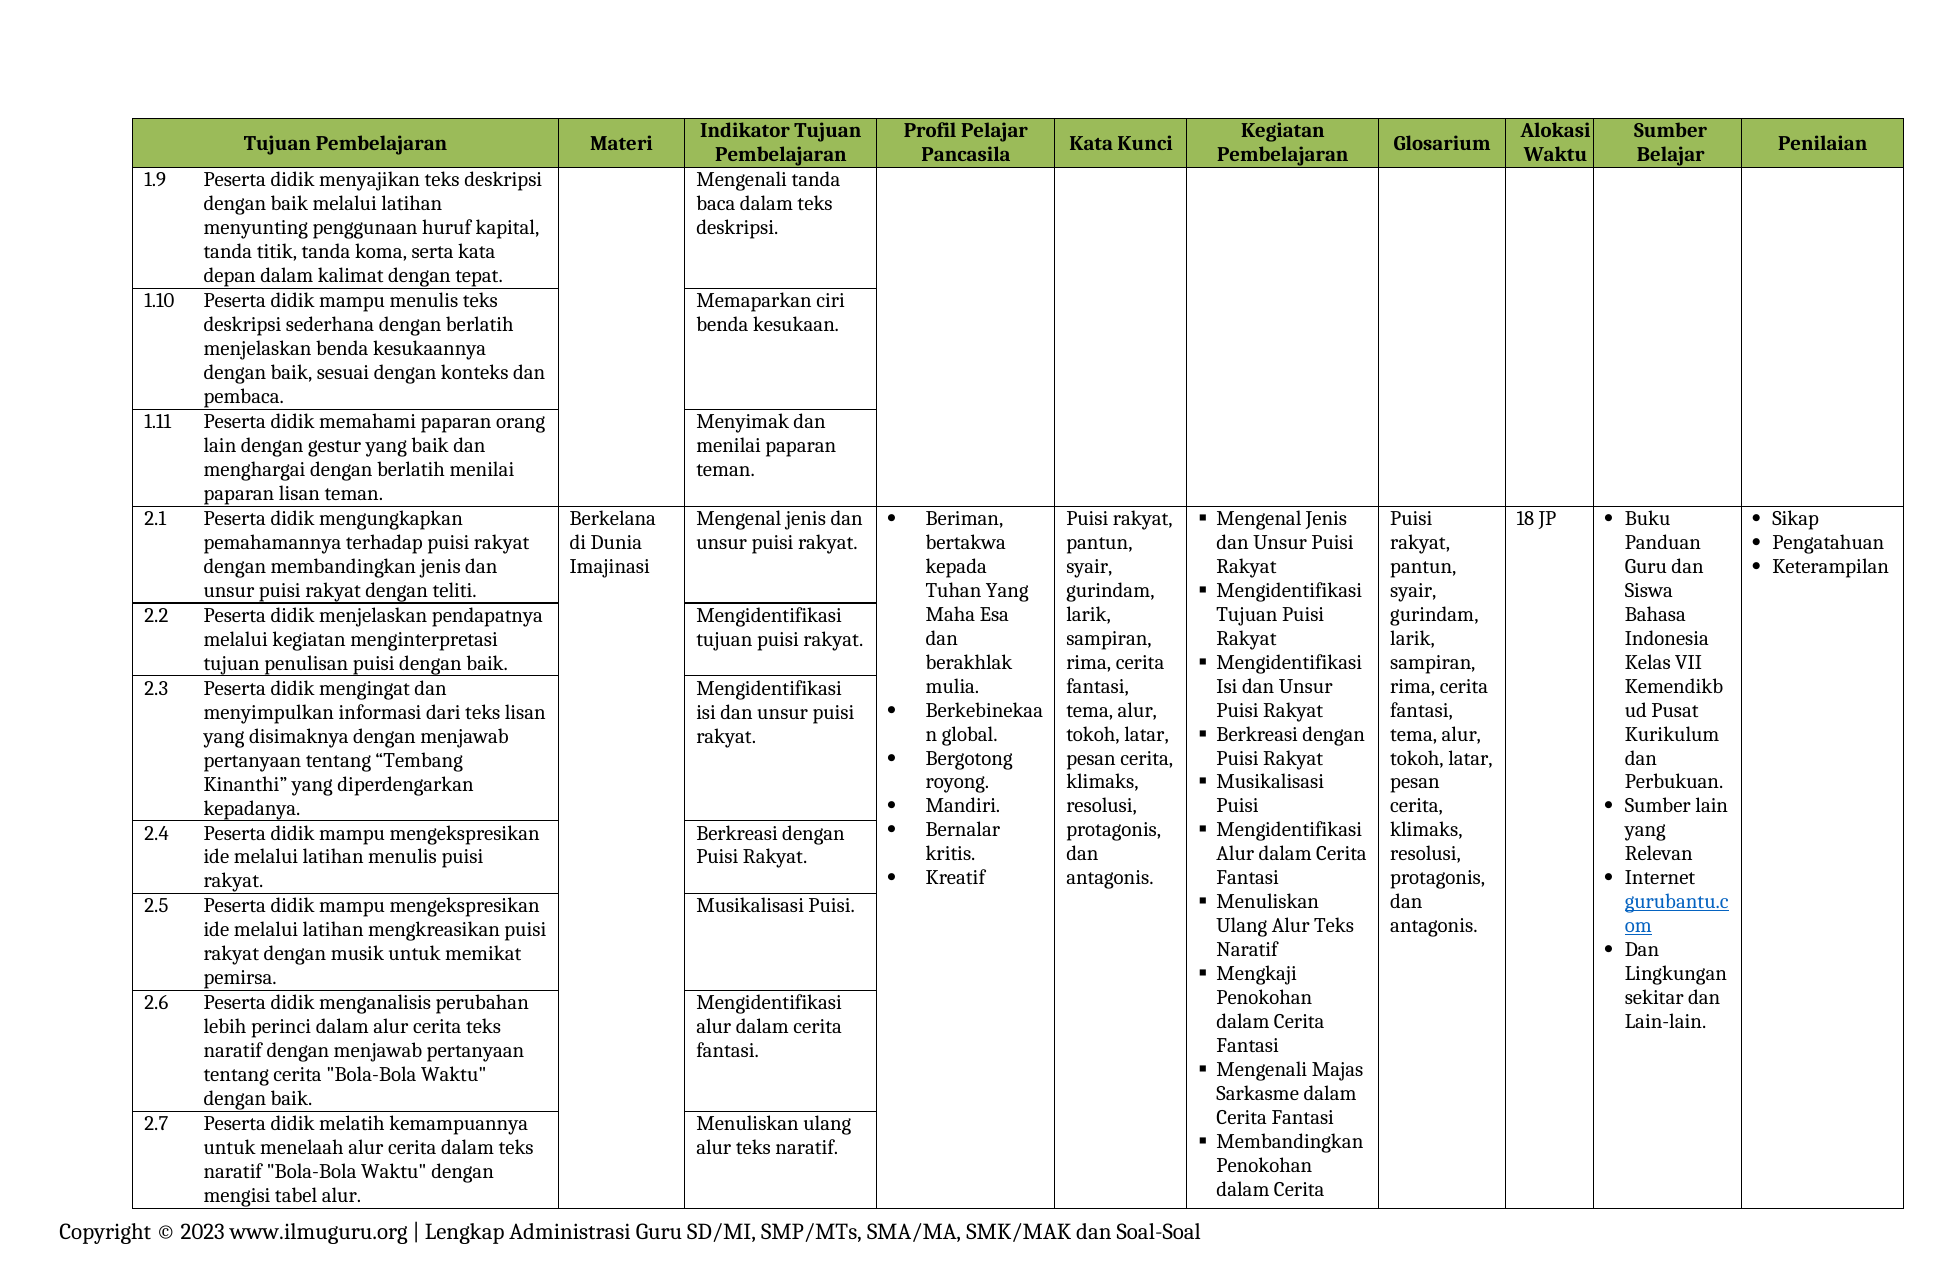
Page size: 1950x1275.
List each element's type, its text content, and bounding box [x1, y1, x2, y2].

table_cell Berkelana di Dunia Imajinasi [559, 507, 684, 1208]
table_header Profil Pelajar Pancasila [877, 119, 1054, 167]
table_header Kata Kunci [1055, 119, 1186, 167]
table_cell 18 JP [1506, 507, 1593, 1208]
table_header Tujuan Pembelajaran [133, 119, 558, 167]
table_cell Beriman, bertakwa kepada Tuhan Yang Maha Esa dan berakhlak mulia. Berkebinekaan global. Bergotong royong. Mandiri. Bernalar kritis. Kreatif [877, 507, 1054, 1208]
table_cell 1.10 [133, 289, 192, 409]
table_cell 2.5 [133, 894, 192, 990]
table_header Glosarium [1379, 119, 1505, 167]
table_cell Peserta didik melatih kemampuannya untuk menelaah alur cerita dalam teks naratif "Bola-Bola Waktu" dengan mengisi tabel alur. [192, 1112, 558, 1208]
table_cell Peserta didik menjelaskan pendapatnya melalui kegiatan menginterpretasi tujuan penulisan puisi dengan baik. [192, 604, 558, 675]
table_cell Puisi rakyat, pantun, syair, gurindam, larik, sampiran, rima, cerita fantasi, tema, alur, tokoh, latar, pesan cerita, klimaks, resolusi, protagonis, dan antagonis. [1055, 507, 1186, 1208]
table_cell 2.6 [133, 991, 192, 1111]
table_cell 2.1 [133, 507, 192, 602]
table_cell Menyimak dan menilai paparan teman. [685, 410, 876, 506]
table_header Sumber Belajar [1594, 119, 1741, 167]
table_cell Musikalisasi Puisi. [685, 894, 876, 990]
table_cell Peserta didik mampu menulis teks deskripsi sederhana dengan berlatih menjelaskan benda kesukaannya dengan baik, sesuai dengan konteks dan pembaca. [192, 289, 558, 409]
table_cell Menuliskan ulang alur teks naratif. [685, 1112, 876, 1208]
table_cell Buku Panduan Guru dan Siswa Bahasa Indonesia Kelas VII Kemendikbud Pusat Kurikulum dan Perbukuan. Sumber lain yang Relevan Internet gurubantu.com Dan Lingkungan sekitar dan Lain-lain. [1594, 507, 1741, 1208]
table_cell Peserta didik mampu mengekspresikan ide melalui latihan menulis puisi rakyat. [192, 821, 558, 893]
table_cell Mengidentifikasi alur dalam cerita fantasi. [685, 991, 876, 1111]
table_cell Peserta didik mengingat dan menyimpulkan informasi dari teks lisan yang disimaknya dengan menjawab pertanyaan tentang “Tembang Kinanthi” yang diperdengarkan kepadanya. [192, 676, 558, 820]
table_cell Peserta didik memahami paparan orang lain dengan gestur yang baik dan menghargai dengan berlatih menilai paparan lisan teman. [192, 410, 558, 506]
table_cell Mengidentifikasi tujuan puisi rakyat. [685, 604, 876, 675]
table_cell Peserta didik mengungkapkan pemahamannya terhadap puisi rakyat dengan membandingkan jenis dan unsur puisi rakyat dengan teliti. [192, 507, 558, 602]
table_cell Mengidentifikasi isi dan unsur puisi rakyat. [685, 676, 876, 820]
table_cell 1.11 [133, 410, 192, 506]
table_cell Peserta didik mampu mengekspresikan ide melalui latihan mengkreasikan puisi rakyat dengan musik untuk memikat pemirsa. [192, 894, 558, 990]
table_cell Puisi rakyat, pantun, syair, gurindam, larik, sampiran, rima, cerita fantasi, tema, alur, tokoh, latar, pesan cerita, klimaks, resolusi, protagonis, dan antagonis. [1379, 507, 1505, 1208]
table_cell 1.9 [133, 168, 192, 288]
table_cell Berkreasi dengan Puisi Rakyat. [685, 821, 876, 893]
table_header Indikator Tujuan Pembelajaran [685, 119, 876, 167]
table_cell Mengenal Jenis dan Unsur Puisi Rakyat Mengidentifikasi Tujuan Puisi Rakyat Mengidentifikasi Isi dan Unsur Puisi Rakyat Berkreasi dengan Puisi Rakyat Musikalisasi Puisi Mengidentifikasi Alur dalam Cerita Fantasi Menuliskan Ulang Alur Teks Naratif Mengkaji Penokohan dalam Cerita Fantasi Mengenali Majas Sarkasme dalam Cerita Fantasi Membandingkan Penokohan dalam Cerita Komik Menilai Alur dalam Cerita Fantasi Kalimat Langsung dan Tak Langsung dalam Teks Fantasi Menulis Cerita Fantasi Sederhana [1187, 507, 1378, 1208]
table_cell 2.2 [133, 604, 192, 675]
table_header Alokasi Waktu [1506, 119, 1593, 167]
table_cell Peserta didik menyajikan teks deskripsi dengan baik melalui latihan menyunting penggunaan huruf kapital, tanda titik, tanda koma, serta kata depan dalam kalimat dengan tepat. [192, 168, 558, 288]
table_cell Sikap Pengatahuan Keterampilan [1742, 507, 1903, 1208]
table_header Kegiatan Pembelajaran [1187, 119, 1378, 167]
table_cell Peserta didik menganalisis perubahan lebih perinci dalam alur cerita teks naratif dengan menjawab pertanyaan tentang cerita "Bola-Bola Waktu" dengan baik. [192, 991, 558, 1111]
table_cell Memaparkan ciri benda kesukaan. [685, 289, 876, 409]
table_cell Mengenal jenis dan unsur puisi rakyat. [685, 507, 876, 602]
table_cell 2.4 [133, 821, 192, 893]
table_cell Mengenali tanda baca dalam teks deskripsi. [685, 168, 876, 288]
table_header Penilaian [1742, 119, 1903, 167]
table_header Materi [559, 119, 684, 167]
table_cell 2.3 [133, 676, 192, 820]
table_cell 2.7 [133, 1112, 192, 1208]
